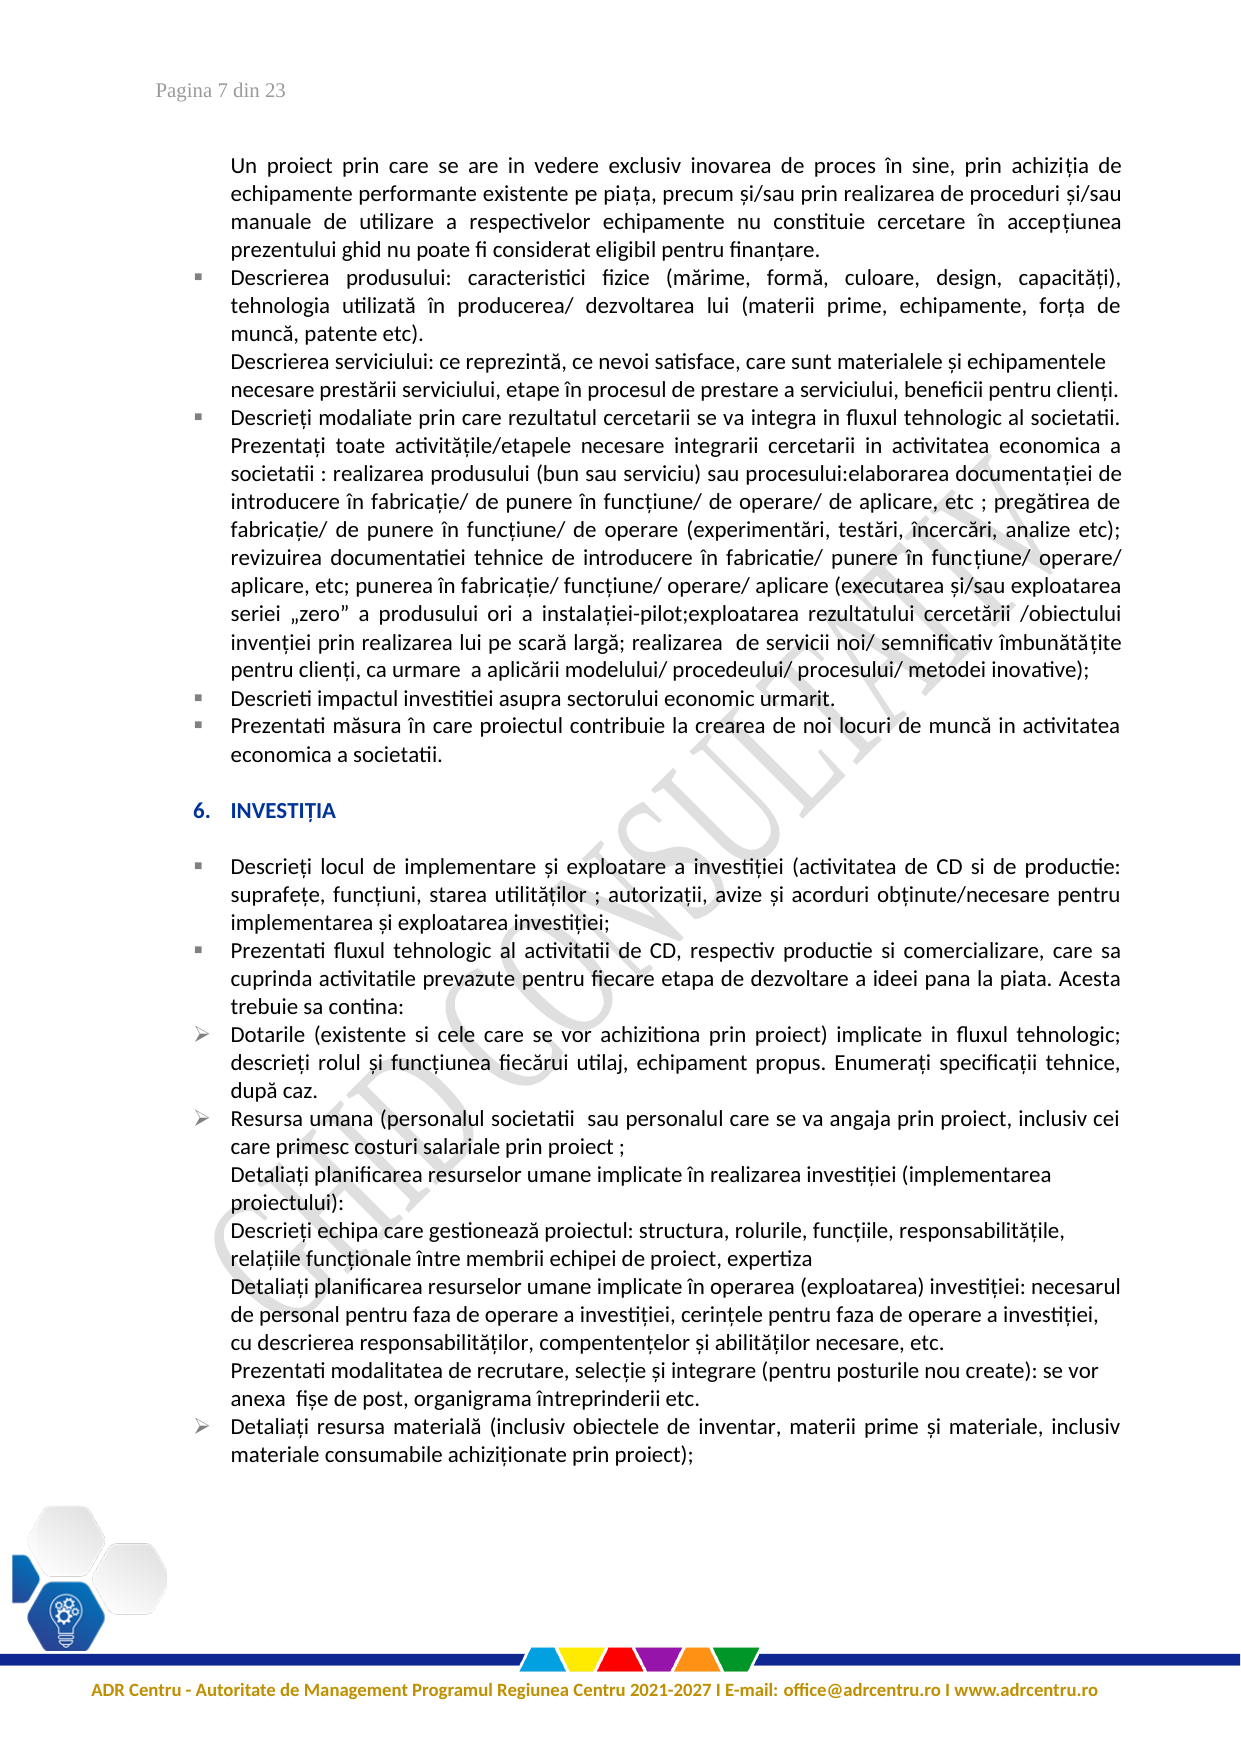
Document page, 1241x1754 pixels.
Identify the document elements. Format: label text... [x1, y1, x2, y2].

list Descrieți locul de implementare și exploatare a investiției (activitatea de CD si de productie: suprafețe, funcțiuni, starea utilităților ; autorizații, avize și acorduri obținute/necesare pentru implementarea și exploatarea investiției; [193, 852, 1122, 936]
list Detaliați planificarea resurselor umane implicate în realizarea investiției (implementarea proiectului): [230, 1160, 1122, 1216]
picture [0, 1505, 1241, 1695]
list Prezentati fluxul tehnologic al activitatii de CD, respectiv productie si comercializare, care sa cuprinda activitatile prevazute pentru fiecare etapa de dezvoltare a ideei pana la piata. Acesta trebuie sa contina: [193, 936, 1122, 1020]
list Detaliați resursa materială (inclusiv obiectele de inventar, materii prime și materiale, inclusiv materiale consumabile achiziționate prin proiect); [193, 1412, 1122, 1468]
list Resursa umana (personalul societatii sau personalul care se va angaja prin proiect, inclusiv cei care primesc costuri salariale prin proiect ; [193, 1104, 1122, 1160]
list Descrieți modaliate prin care rezultatul cercetarii se va integra in fluxul tehnologic al societatii. Prezentaţi toate activităţile/etapele necesare integrarii cercetarii in activitatea economica a societatii : realizarea produsului (bun sau serviciu) sau procesului:elaborarea documentaţiei de introducere în fabricaţie/ de punere în funcţiune/ de operare/ de aplicare, etc ; pregătirea de fabricaţie/ de punere în funcţiune/ de operare (experimentări, testări, încercări, analize etc); revizuirea documentatiei tehnice de introducere în fabricatie/ punere în funcţiune/ operare/ aplicare, etc; punerea în fabricaţie/ funcţiune/ operare/ aplicare (executarea şi/sau exploatarea seriei „zero” a produsului ori a instalaţiei-pilot;exploatarea rezultatului cercetării /obiectului invenţiei prin realizarea lui pe scară largă; realizarea de servicii noi/ semnificativ îmbunătăţite pentru clienţi, ca urmare a aplicării modelului/ procedeului/ procesului/ metodei inovative); [193, 403, 1122, 684]
list INVESTIȚIA [193, 796, 1122, 824]
list Descrieți echipa care gestionează proiectul: structura, rolurile, funcțiile, responsabilitățile, relațiile funcționale între membrii echipei de proiect, expertiza [230, 1216, 1122, 1272]
list Prezentati modalitatea de recrutare, selecţie şi integrare (pentru posturile nou create): se vor anexa fișe de post, organigrama întreprinderii etc. [230, 1356, 1122, 1412]
list Descrierea serviciului: ce reprezintă, ce nevoi satisface, care sunt materialele și echipamentele necesare prestării serviciului, etape în procesul de prestare a serviciului, beneficii pentru clienți. [230, 347, 1122, 403]
list Descrieti impactul investitiei asupra sectorului economic urmarit. [193, 684, 1122, 712]
list Descrierea produsului: caracteristici fizice (mărime, formă, culoare, design, capacități), tehnologia utilizată în producerea/ dezvoltarea lui (materii prime, echipamente, forța de muncă, patente etc). [193, 263, 1122, 347]
picture [105, 1686, 111, 1694]
list Detaliați planificarea resurselor umane implicate în operarea (exploatarea) investiției: necesarul de personal pentru faza de operare a investiției, cerințele pentru faza de operare a investiției, cu descrierea responsabilităților, compentențelor și abilităților necesare, etc. [230, 1272, 1122, 1356]
list Un proiect prin care se are in vedere exclusiv inovarea de proces în sine, prin achiziţia de echipamente performante existente pe piaţa, precum şi/sau prin realizarea de proceduri şi/sau manuale de utilizare a respectivelor echipamente nu constituie cercetare în accepţiunea prezentului ghid nu poate fi considerat eligibil pentru finanțare. [230, 151, 1122, 263]
list Dotarile (existente si cele care se vor achizitiona prin proiect) implicate in fluxul tehnologic; descrieți rolul și funcțiunea fiecărui utilaj, echipament propus. Enumerați specificații tehnice, după caz. [193, 1020, 1122, 1104]
list Prezentati măsura în care proiectul contribuie la crearea de noi locuri de muncă in activitatea economica a societatii. [193, 712, 1122, 768]
